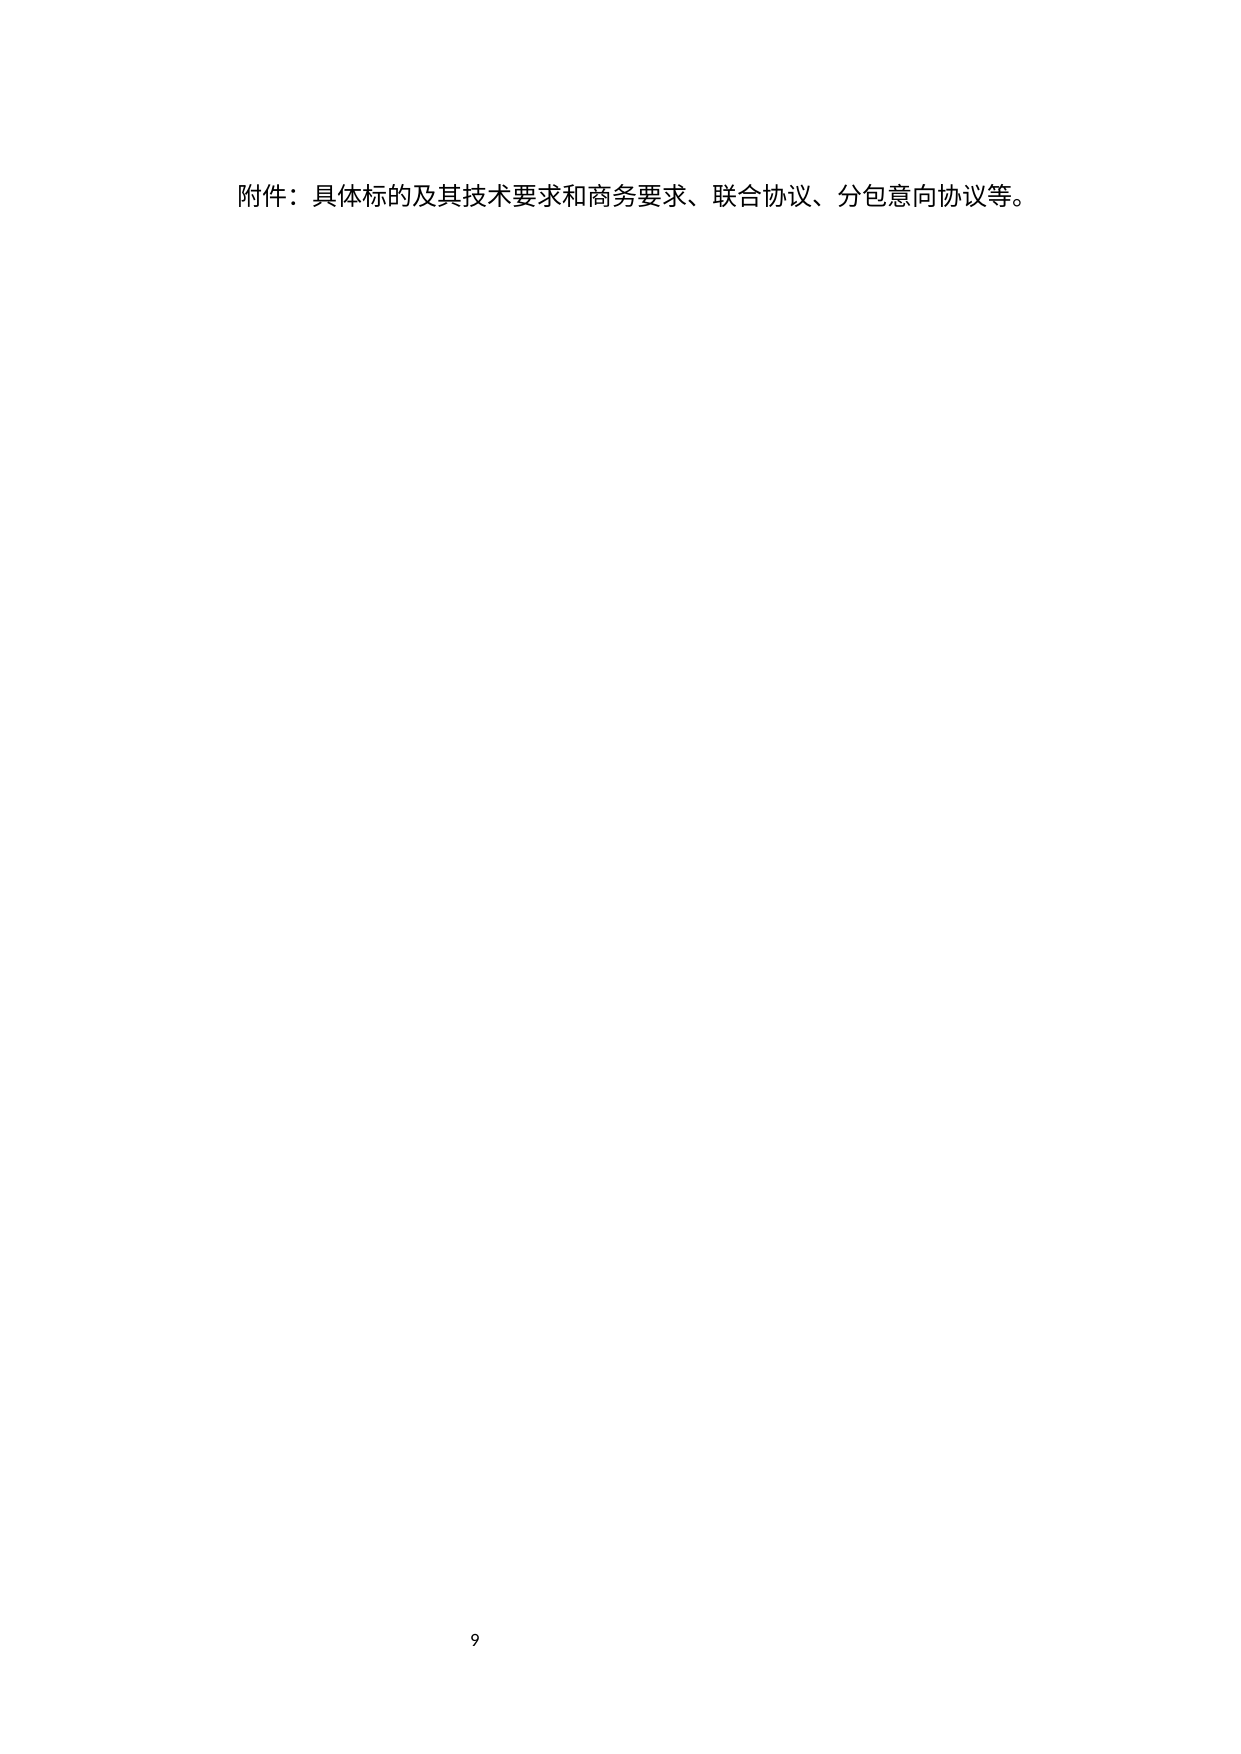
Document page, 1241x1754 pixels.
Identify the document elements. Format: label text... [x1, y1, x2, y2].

text 附件：具体标的及其技术要求和商务要求、联合协议、分包意向协议等。 [187, 162, 1053, 227]
